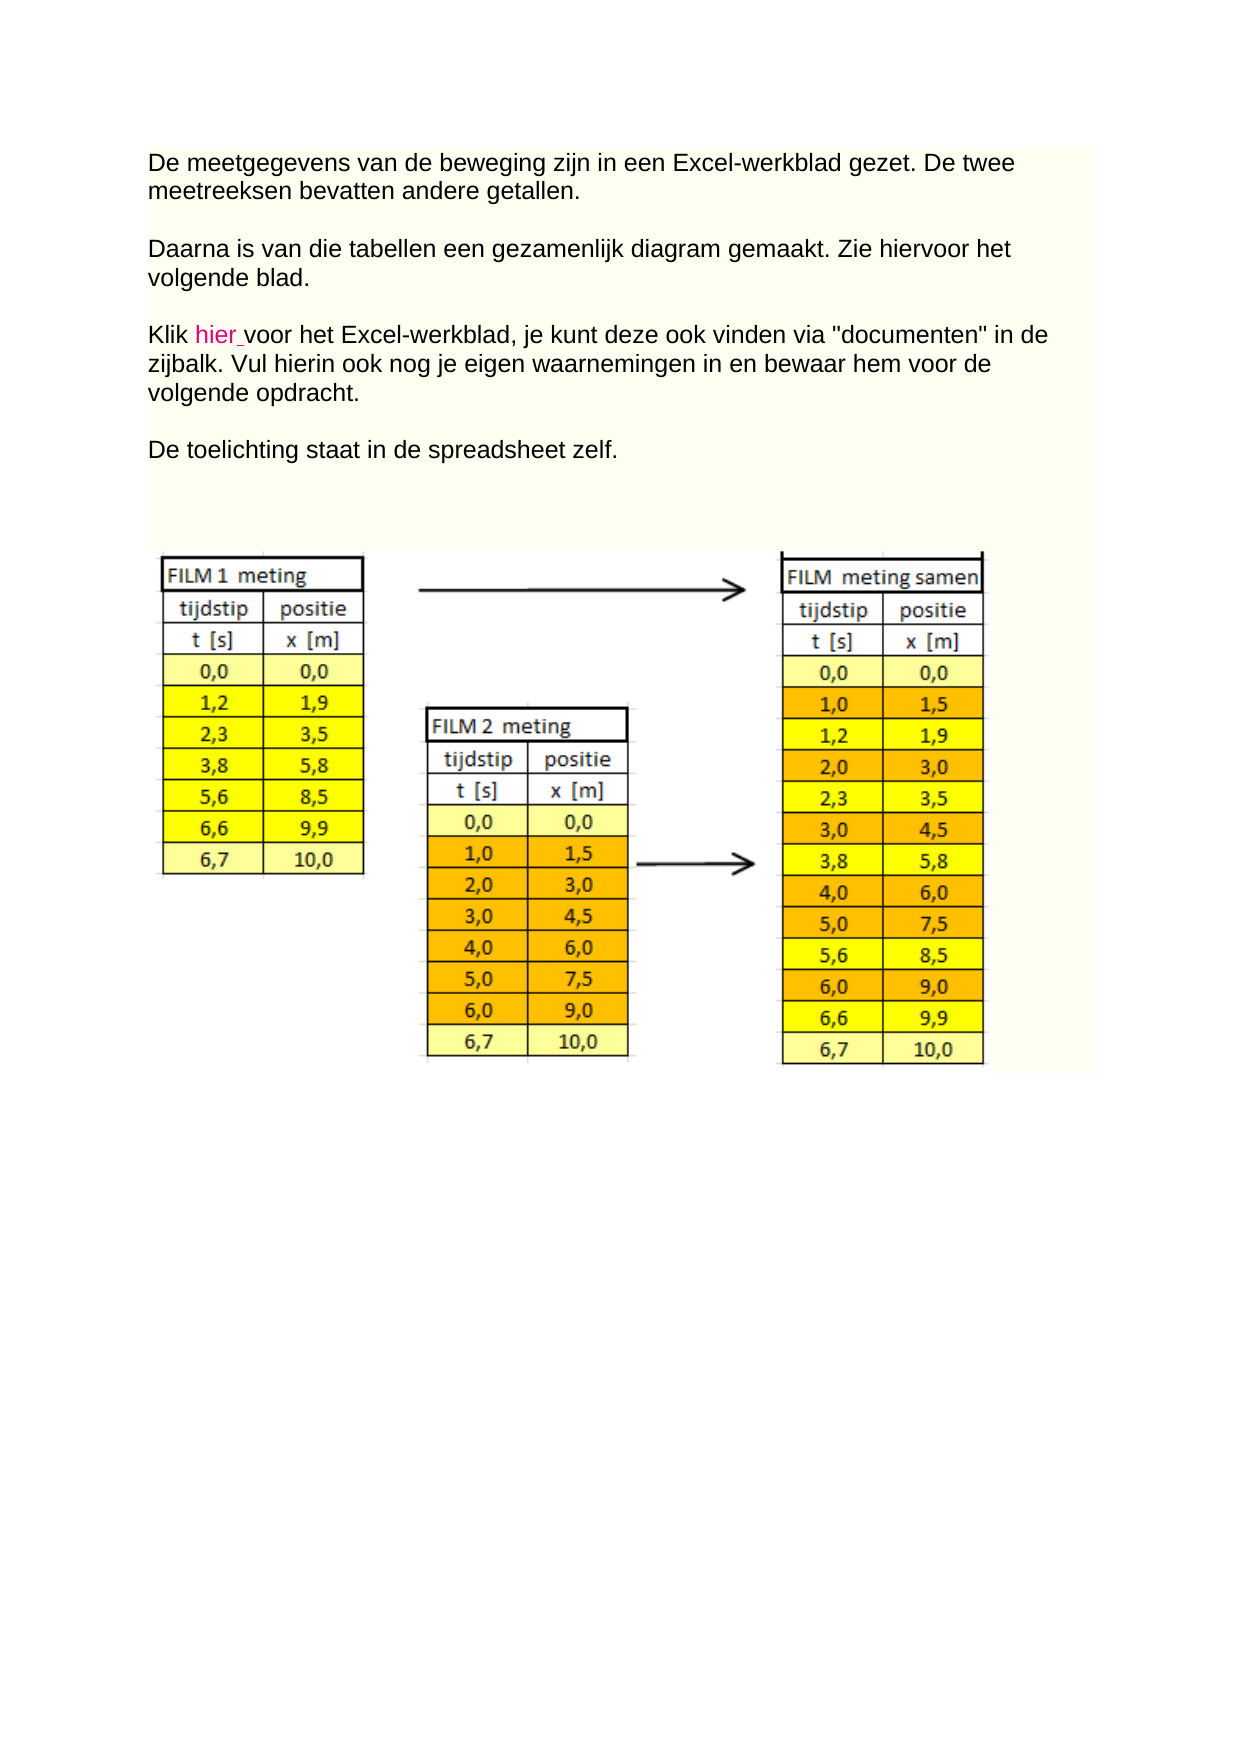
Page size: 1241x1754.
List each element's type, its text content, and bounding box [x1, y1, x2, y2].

picture [147, 551, 992, 1074]
text De meetgegevens van de beweging zijn in een Excel-werkblad gezet. De twee meetreeksen bevatten andere getallen. Daarna is van die tabellen een gezamenlijk diagram gemaakt. Zie hiervoor het volgende blad. Klik hier voor het Excel-werkblad, je kunt deze ook vinden via "documenten" in de zijbalk. Vul hierin ook nog je eigen waarnemingen in en bewaar hem voor de volgende opdracht. De toelichting staat in de spreadsheet zelf. [148, 148, 1093, 464]
